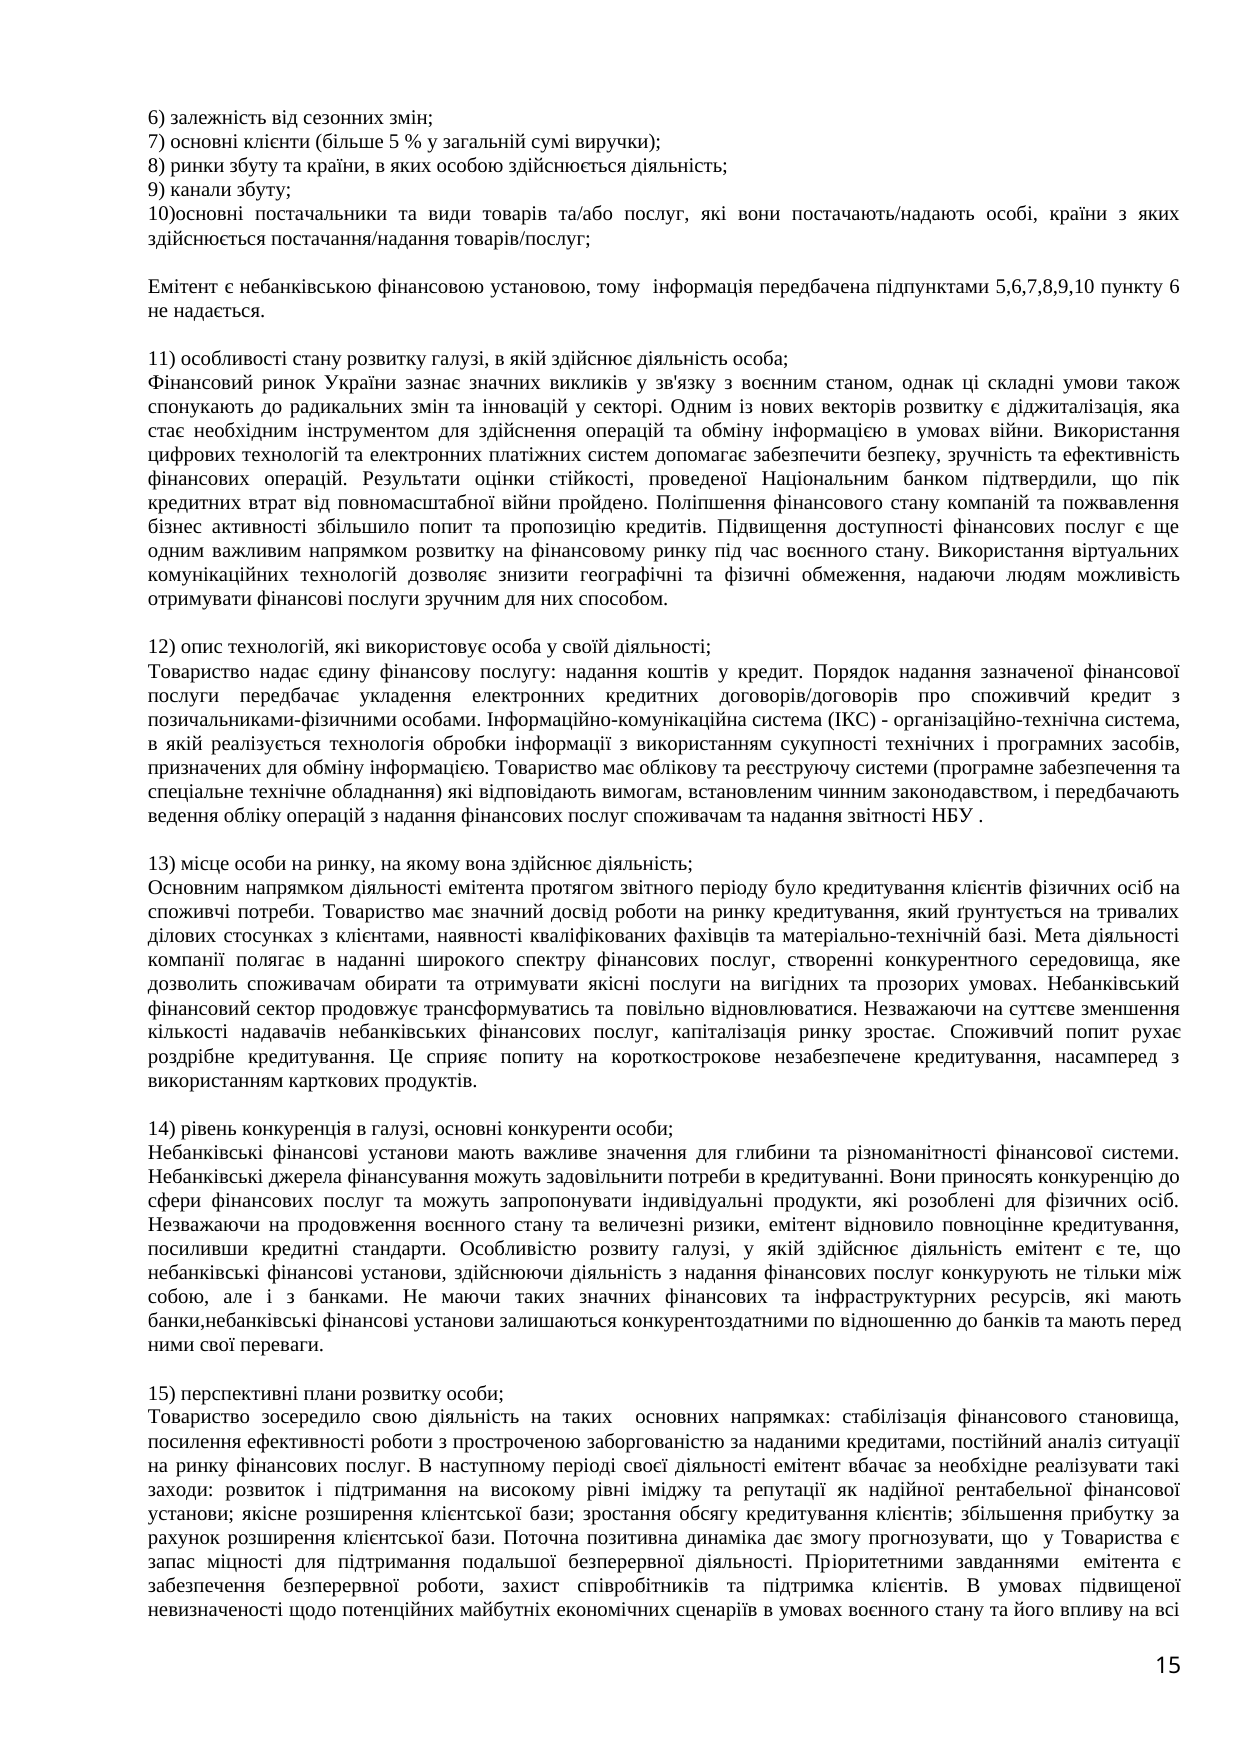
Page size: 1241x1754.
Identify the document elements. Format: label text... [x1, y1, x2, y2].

text 14) рівень конкуренція в галузі, основні конкуренти особи; [148, 1116, 1181, 1140]
text 10)основні постачальники та види товарів та/або послуг, які вони постачають/надають особі, країни з яких здійснюється постачання/надання товарів/послуг; [148, 201, 1181, 249]
text Основним напрямком діяльності емітента протягом звітного періоду було кредитування клієнтів фізичних осіб на споживчі потреби. Товариство має значний досвід роботи на ринку кредитування, який ґрунтується на тривалих ділових стосунках з клієнтами, наявності кваліфікованих фахівців та матеріально-технічній базі. Мета діяльності компанії полягає в наданні широкого спектру фінансових послуг, створенні конкурентного середовища, яке дозволить споживачам обирати та отримувати якісні послуги на вигідних та прозорих умовах. Небанківський фінансовий сектор продовжує трансформуватись та повільно відновлюватися. Незважаючи на суттєве зменшення кількості надавачів небанківських фінансових послуг, капіталізація ринку зростає. Cпоживчий попит рухає роздрібне кредитування. Це сприяє попиту на короткострокове незабезпечене кредитування, насамперед з використанням карткових продуктів. [148, 875, 1181, 1092]
text Небанківські фінансові установи мають важливе значення для глибини та різноманітності фінансової системи. Небанківські джерела фінансування можуть задовільнити потреби в кредитуванні. Вони приносять конкуренцію до сфери фінансових послуг та можуть запропонувати індивідуальні продукти, які розоблені для фізичних осіб. Незважаючи на продовження воєнного стану та величезні ризики, емітент відновило повноцінне кредитування, посиливши кредитні стандарти. Особливiстю розвиту галузi, у якiй здiйснює дiяльнiсть емiтент є те, що небанкiвськi фiнансовi установи, здiйснюючи дiяльнiсть з надання фiнансових послуг конкурують не тiльки мiж собою, але i з банками. Не маючи таких значних фiнансових та iнфраструктурних ресурсiв, якi мають банки,небанкiвськi фiнансовi установи залишаються конкурентоздатними по вiдношенню до банкiв та мають перед ними свої переваги. [148, 1140, 1181, 1356]
text 11) особливості стану розвитку галузі, в якій здійснює діяльність особа; [148, 346, 1181, 370]
text 7) основні клієнти (більше 5 % у загальній сумі виручки); [148, 129, 1181, 153]
text 8) ринки збуту та країни, в яких особою здійснюється діяльність; [148, 153, 1181, 177]
text 13) місце особи на ринку, на якому вона здійснює діяльність; [148, 851, 1181, 875]
text 12) опис технологій, які використовує особа у своїй діяльності; [148, 634, 1181, 658]
text 6) залежність від сезонних змін; [148, 105, 1181, 129]
text Емітент є небанківською фінансовою установою, тому інформація передбачена підпунктами 5,6,7,8,9,10 пункту 6 не надається. [148, 273, 1181, 322]
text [148, 1404, 1181, 1621]
text Фінансовий ринок України зазнає значних викликів у зв'язку з воєнним станом, однак ці складні умови також спонукають до радикальних змін та інновацій у секторі. Одним із нових векторів розвитку є діджиталізація, яка стає необхідним інструментом для здійснення операцій та обміну інформацією в умовах війни. Використання цифрових технологій та електронних платіжних систем допомагає забезпечити безпеку, зручність та ефективність фінансових операцій. Результати оцінки стійкості, проведеної Національним банком підтвердили, що пік кредитних втрат від повномасштабної війни пройдено. Поліпшення фінансового стану компаній та пожвавлення бізнес активності збільшило попит та пропозицію кредитів. Підвищення доступності фінансових послуг є ще одним важливим напрямком розвитку на фінансовому ринку під час воєнного стану. Використання віртуальних комунікаційних технологій дозволяє знизити географічні та фізичні обмеження, надаючи людям можливість отримувати фінансові послуги зручним для них способом. [148, 370, 1181, 610]
text 15) перспективні плани розвитку особи; [148, 1380, 1181, 1404]
text 9) канали збуту; [148, 177, 1181, 201]
text Товариство надає єдину фінансову послугу: надання коштів у кредит. Порядок надання зазначеної фінансової послуги передбачає укладення електронних кредитних договорів/договорів про споживчий кредит з позичальниками-фізичними особами. Інформаційно-комунікаційна система (ІКС) - організаційно-технічна система, в якій реалізується технологія обробки інформації з використанням сукупності технічних і програмних засобів, призначених для обміну інформацією. Товариство має облікову та реєструючу системи (програмне забезпечення та спеціальне технічне обладнання) які відповідають вимогам, встановленим чинним законодавством, і передбачають ведення обліку операцій з надання фінансових послуг споживачам та надання звітності НБУ . [148, 658, 1181, 827]
